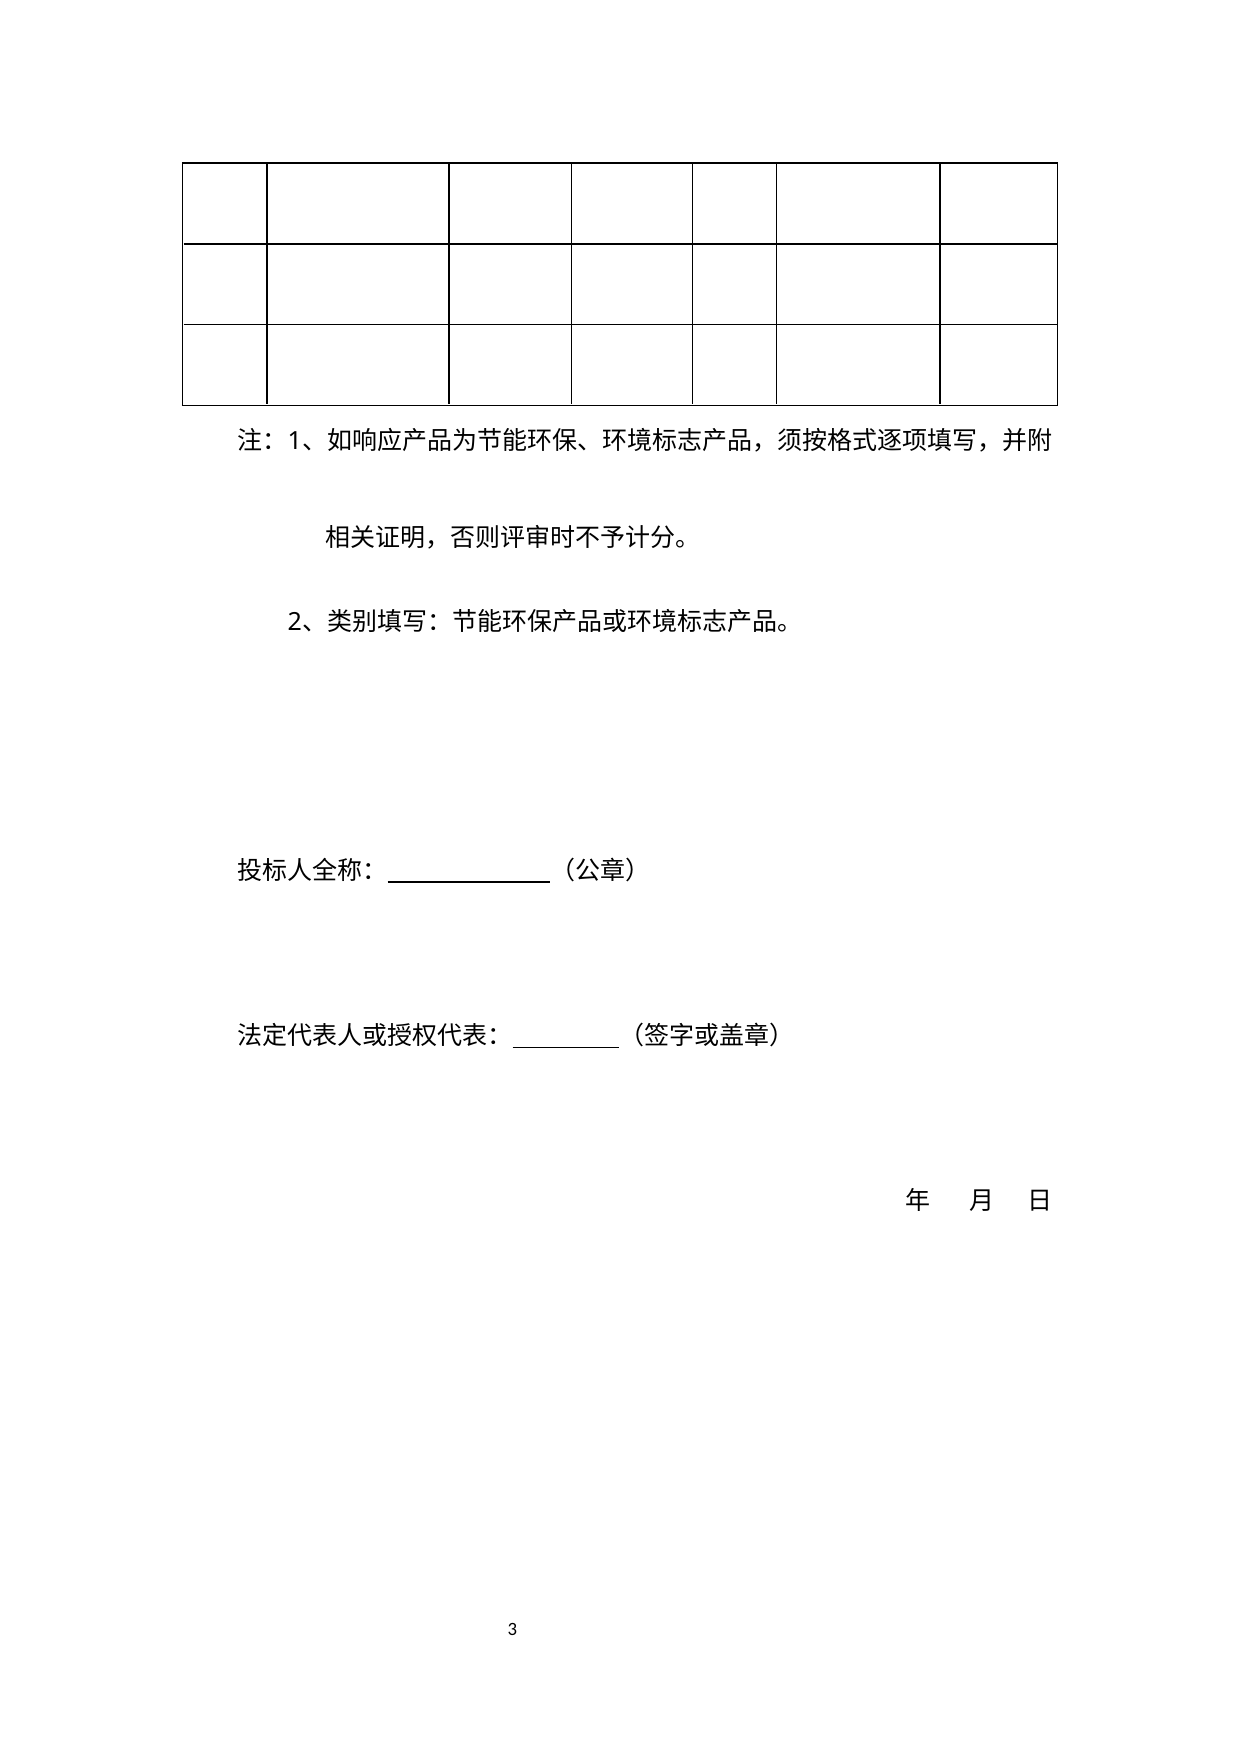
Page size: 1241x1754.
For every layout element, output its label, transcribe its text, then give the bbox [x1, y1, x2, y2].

text 投标人全称： （公章） [187, 836, 1053, 901]
text 年 月 日 [187, 1166, 1053, 1231]
table_cell [450, 245, 571, 324]
table_cell [183, 325, 266, 404]
table_cell [941, 245, 1057, 324]
table_cell [693, 164, 776, 243]
table_cell [268, 164, 448, 243]
table_cell [777, 164, 939, 243]
table_cell [777, 245, 939, 324]
text 法定代表人或授权代表： （签字或盖章） [187, 1001, 1053, 1066]
table_cell [572, 164, 692, 243]
table_cell [941, 164, 1057, 243]
table_cell [183, 244, 266, 324]
table_cell [268, 325, 448, 404]
table_cell [450, 325, 571, 404]
table_cell [572, 245, 692, 324]
table_cell [572, 325, 692, 404]
table_cell [268, 245, 448, 324]
table_cell [941, 325, 1057, 404]
table_cell [777, 325, 939, 404]
table_cell [183, 164, 266, 243]
table_cell [693, 245, 776, 324]
text 2、类别填写：节能环保产品或环境标志产品。 [187, 587, 1053, 652]
table_cell [693, 325, 776, 404]
text 注：1、如响应产品为节能环保、环境标志产品，须按格式逐项填写，并附相关证明，否则评审时不予计分。 [237, 406, 1053, 568]
table_cell [450, 164, 571, 243]
